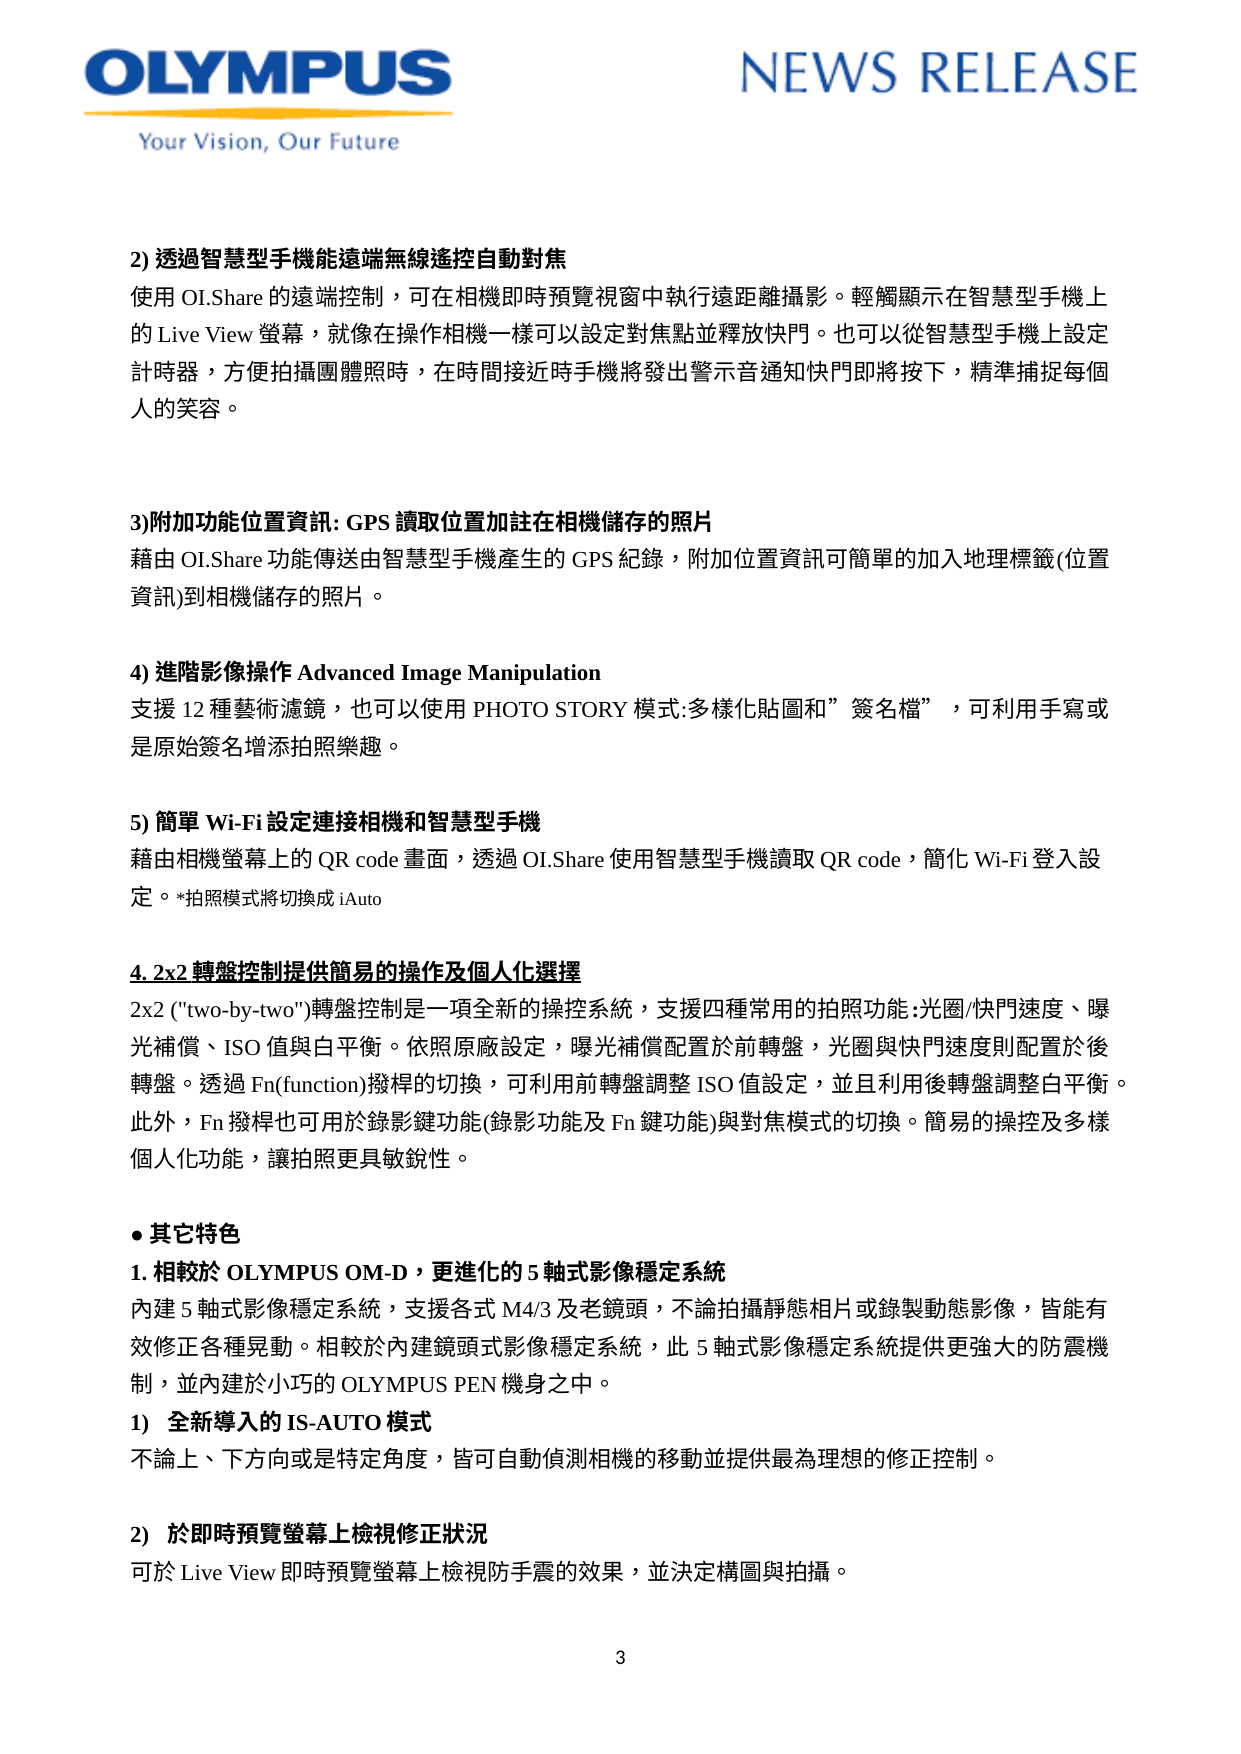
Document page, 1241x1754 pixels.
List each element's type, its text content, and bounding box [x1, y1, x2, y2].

text 2x2 ("two-by-two")轉盤控制是一項全新的操控系統，支援四種常用的拍照功能:光圈/快門速度、曝光補償、ISO值與白平衡。依照原廠設定，曝光補償配置於前轉盤，光圈與快門速度則配置於後轉盤。透過Fn(function)撥桿的切換，可利用前轉盤調整ISO值設定，並且利用後轉盤調整白平衡。此外，Fn撥桿也可用於錄影鍵功能(錄影功能及Fn鍵功能)與對焦模式的切換。簡易的操控及多樣個人化功能，讓拍照更具敏銳性。 [130, 989, 1110, 1176]
text 4. 2x2轉盤控制提供簡易的操作及個人化選擇 [130, 951, 1110, 989]
text 5) 簡單Wi-Fi設定連接相機和智慧型手機 [130, 801, 1110, 839]
list 全新導入的IS-AUTO模式 [130, 1401, 1110, 1439]
text 可於Live View即時預覽螢幕上檢視防手震的效果，並決定構圖與拍攝。 [130, 1551, 1110, 1589]
text 不論上、下方向或是特定角度，皆可自動偵測相機的移動並提供最為理想的修正控制。 [130, 1439, 1110, 1476]
text 1. 相較於OLYMPUS OM-D，更進化的5軸式影像穩定系統 [130, 1251, 1110, 1289]
picture [63, 31, 1158, 165]
text 4) 進階影像操作Advanced Image Manipulation [130, 651, 1110, 689]
text 支援12種藝術濾鏡，也可以使用PHOTO STORY模式:多樣化貼圖和”簽名檔”，可利用手寫或是原始簽名增添拍照樂趣。 [130, 689, 1110, 764]
text 內建5軸式影像穩定系統，支援各式M4/3及老鏡頭，不論拍攝靜態相片或錄製動態影像，皆能有效修正各種晃動。相較於內建鏡頭式影像穩定系統，此5軸式影像穩定系統提供更強大的防震機制，並內建於小巧的OLYMPUS PEN機身之中。 [130, 1289, 1110, 1401]
text 使用OI.Share的遠端控制，可在相機即時預覽視窗中執行遠距離攝影。輕觸顯示在智慧型手機上的Live View螢幕，就像在操作相機一樣可以設定對焦點並釋放快門。也可以從智慧型手機上設定計時器，方便拍攝團體照時，在時間接近時手機將發出警示音通知快門即將按下，精準捕捉每個人的笑容。 [130, 276, 1110, 426]
text 藉由相機螢幕上的QR code畫面，透過OI.Share使用智慧型手機讀取QR code，簡化Wi-Fi登入設定。*拍照模式將切換成iAuto [130, 839, 1110, 914]
text 2) 透過智慧型手機能遠端無線遙控自動對焦 [130, 239, 1110, 276]
text 藉由OI.Share功能傳送由智慧型手機產生的GPS紀錄，附加位置資訊可簡單的加入地理標籤(位置資訊)到相機儲存的照片。 [130, 539, 1110, 614]
list 於即時預覽螢幕上檢視修正狀況 [130, 1514, 1110, 1551]
text ● 其它特色 [130, 1214, 1110, 1251]
text 3)附加功能位置資訊: GPS讀取位置加註在相機儲存的照片 [130, 501, 1110, 539]
